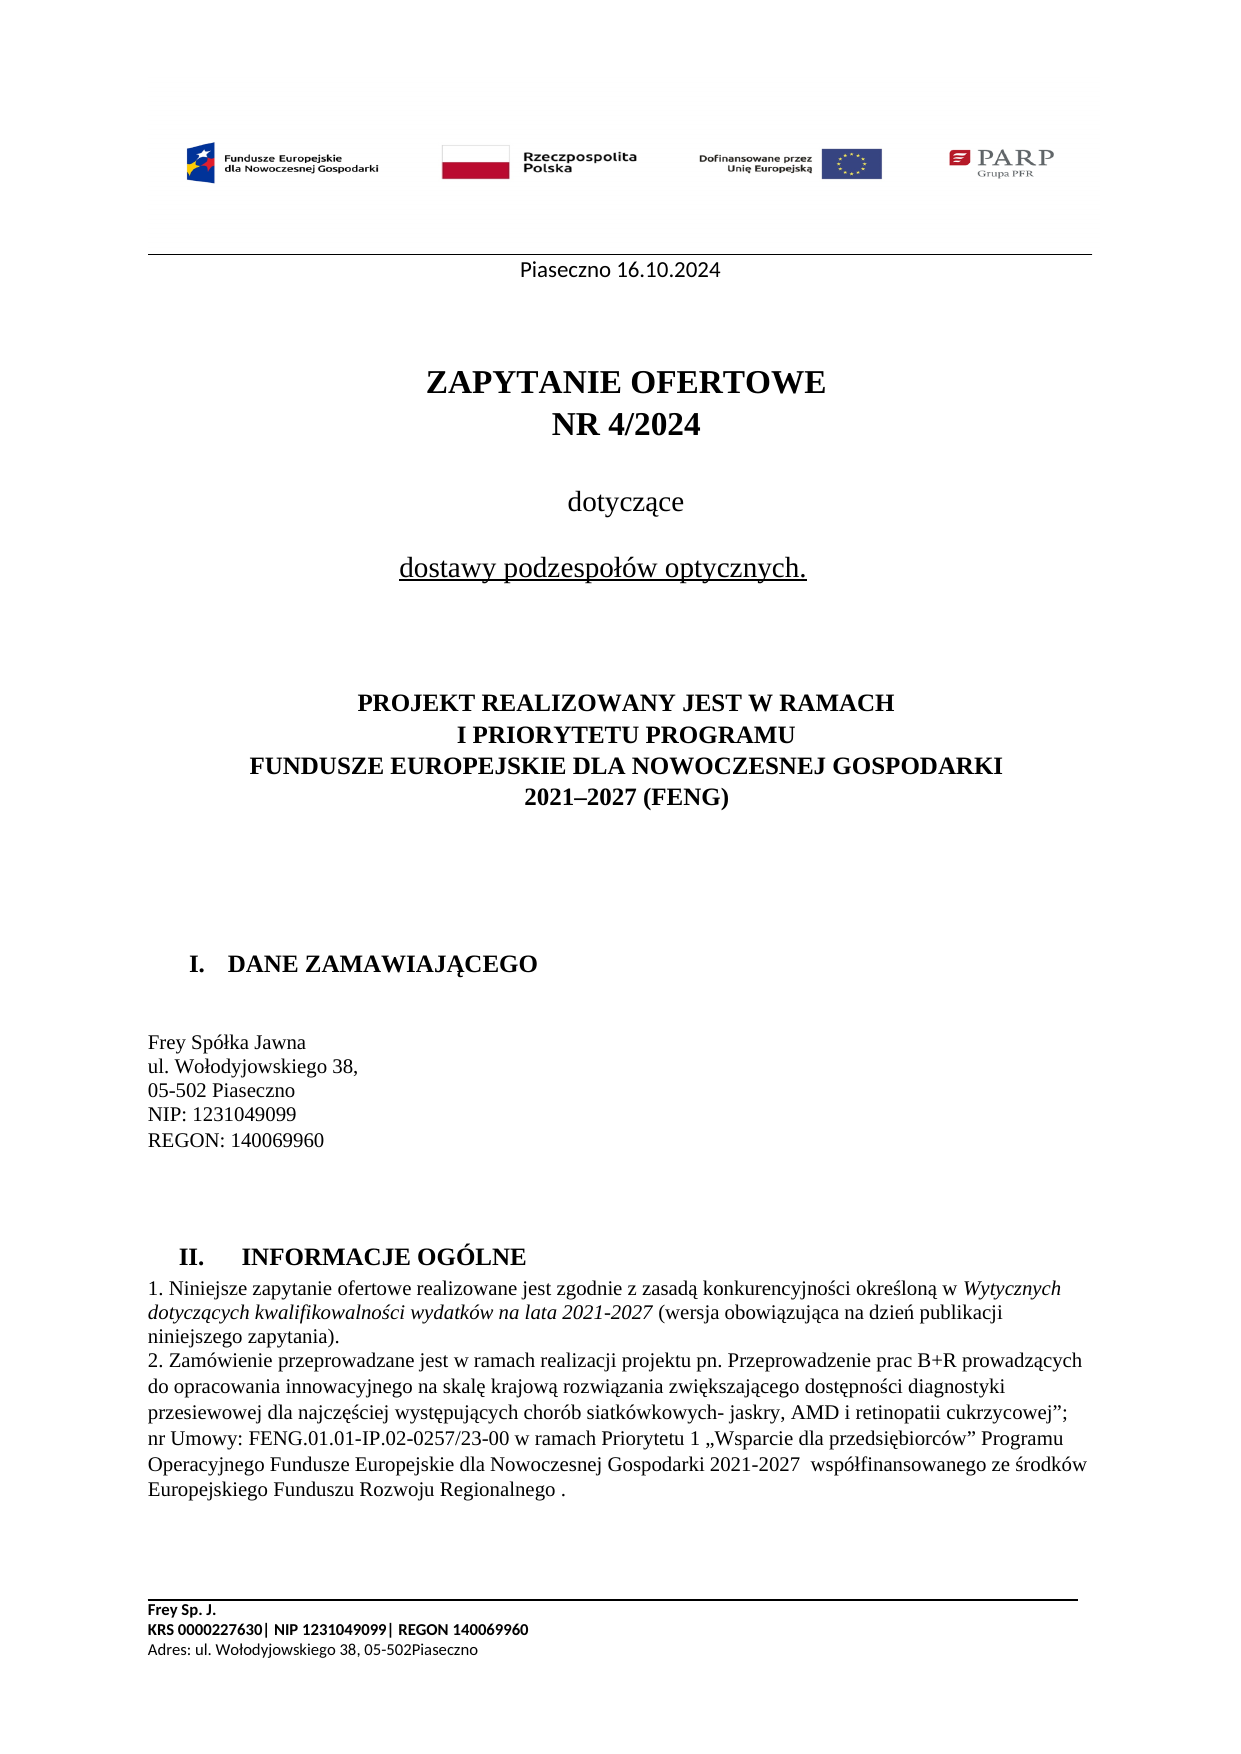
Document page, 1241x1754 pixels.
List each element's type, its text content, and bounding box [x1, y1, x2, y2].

text Frey Spółka Jawna [148, 1030, 1092, 1054]
text dostawy podzespołów optycznych. [148, 551, 1058, 584]
text dotyczące [159, 484, 1092, 517]
picture [147, 73, 1100, 252]
text Piaseczno 16.10.2024 [148, 255, 1092, 283]
text 1. Niniejsze zapytanie ofertowe realizowane jest zgodnie z zasadą konkurencyjności określoną w Wytycznych dotyczących kwalifikowalności wydatków na lata 2021-2027 (wersja obowiązująca na dzień publikacji niniejszego zapytania). [148, 1276, 1082, 1348]
text ZAPYTANIE OFERTOWE [160, 363, 1092, 401]
text PROJEKT REALIZOWANY JEST W RAMACH [161, 688, 1091, 717]
text REGON: 140069960 [148, 1128, 1082, 1152]
text NIP: 1231049099 [148, 1102, 1082, 1126]
text NR 4/2024 [160, 404, 1092, 442]
text I PRIORYTETU PROGRAMU [161, 720, 1092, 748]
text II. INFORMACJE OGÓLNE [148, 1242, 1092, 1270]
text ul. Wołodyjowskiego 38, [148, 1054, 1092, 1078]
text FUNDUSZE EUROPEJSKIE DLA NOWOCZESNEJ GOSPODARKI [161, 751, 1092, 780]
subtitle I. DANE ZAMAWIAJĄCEGO [148, 949, 1092, 978]
text 05-502 Piaseczno [148, 1078, 1092, 1102]
text 2. Zamówienie przeprowadzane jest w ramach realizacji projektu pn. Przeprowadzenie prac B+R prowadzących do opracowania innowacyjnego na skalę krajową rozwiązania zwiększającego dostępności diagnostyki przesiewowej dla najczęściej występujących chorób siatkówkowych- jaskry, AMD i retinopatii cukrzycowej”; nr Umowy: FENG.01.01-IP.02-0257/23-00 w ramach Priorytetu 1 „Wsparcie dla przedsiębiorców” Programu Operacyjnego Fundusze Europejskie dla Nowoczesnej Gospodarki 2021-2027 współfinansowanego ze środków Europejskiego Funduszu Rozwoju Regionalnego . [148, 1348, 1092, 1501]
text 2021–2027 (FENG) [161, 782, 1092, 811]
